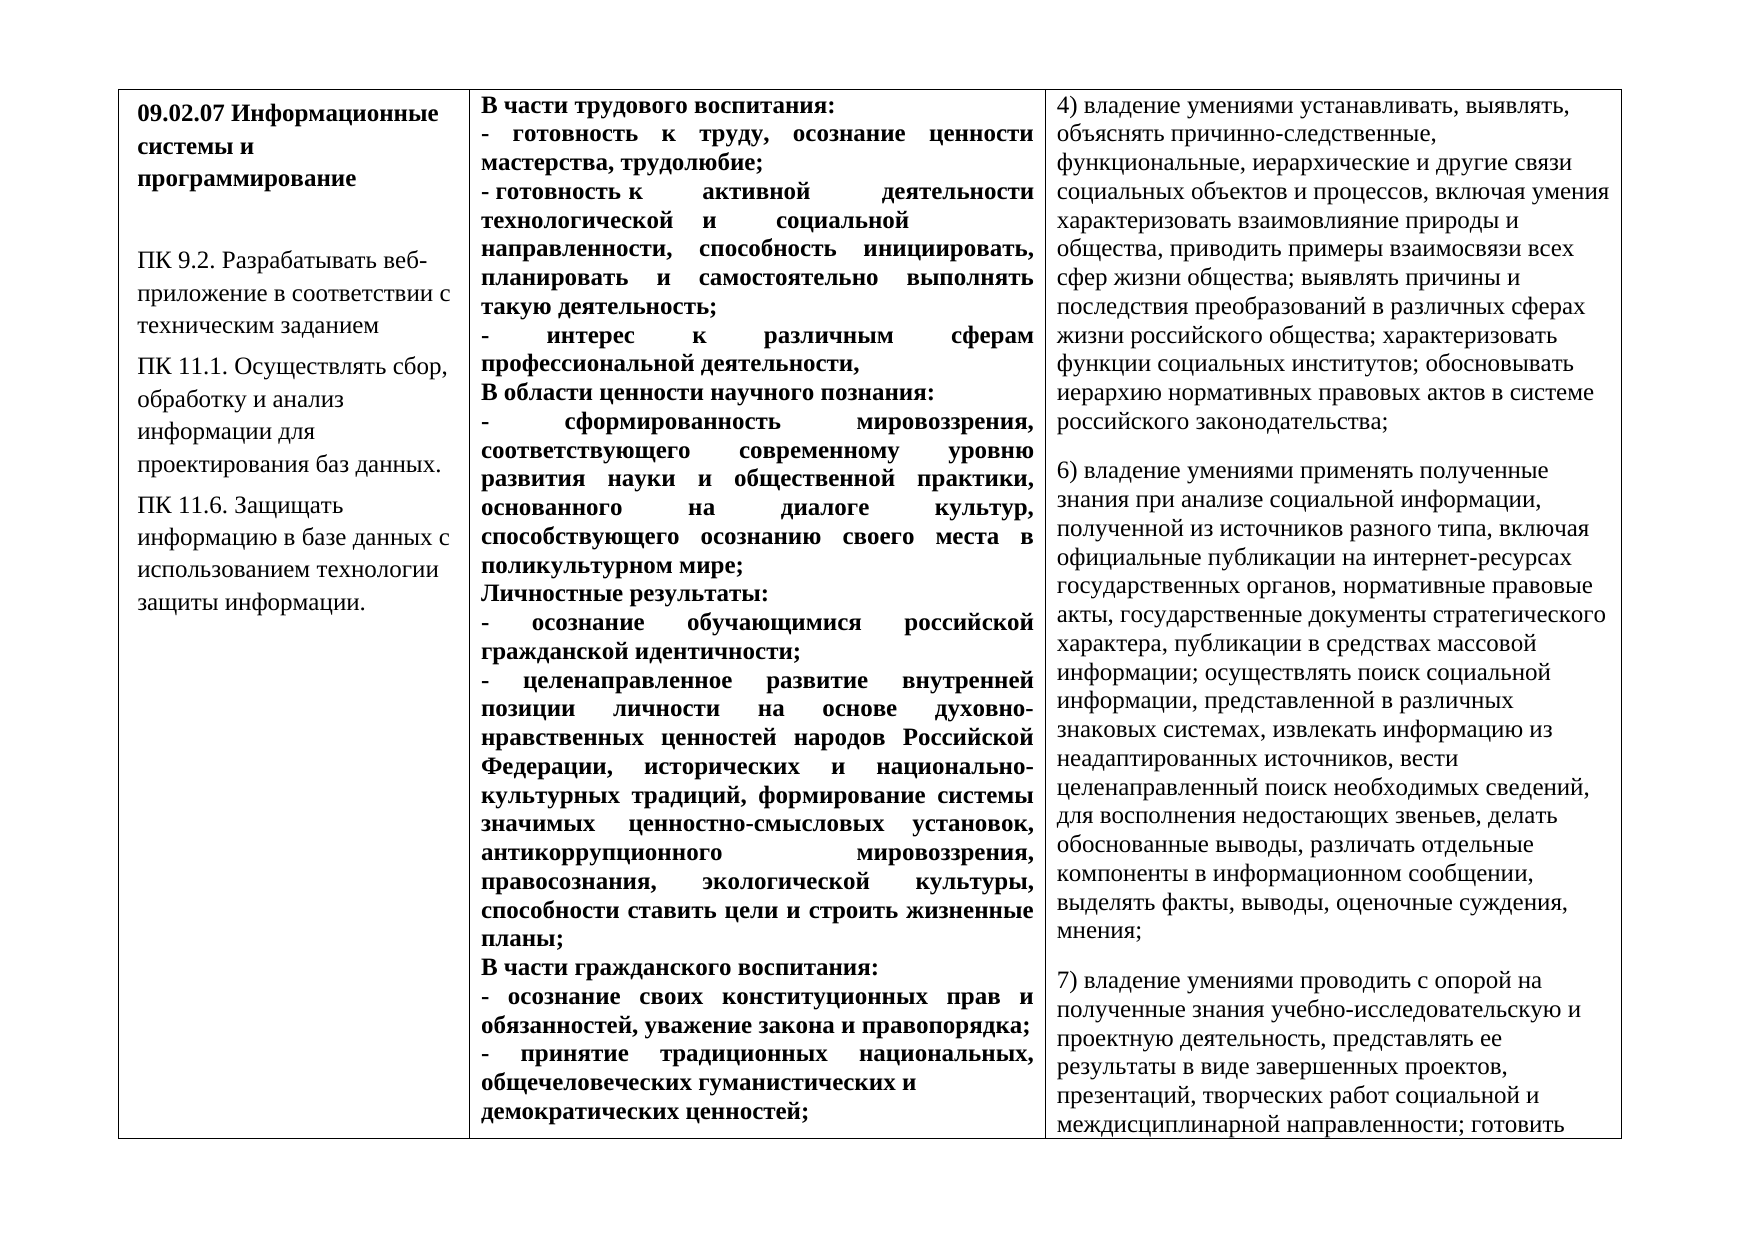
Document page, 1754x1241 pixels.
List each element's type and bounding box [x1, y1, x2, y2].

table_cell [119, 90, 469, 1138]
table_cell [470, 90, 1045, 1138]
table_cell [1046, 90, 1621, 1138]
